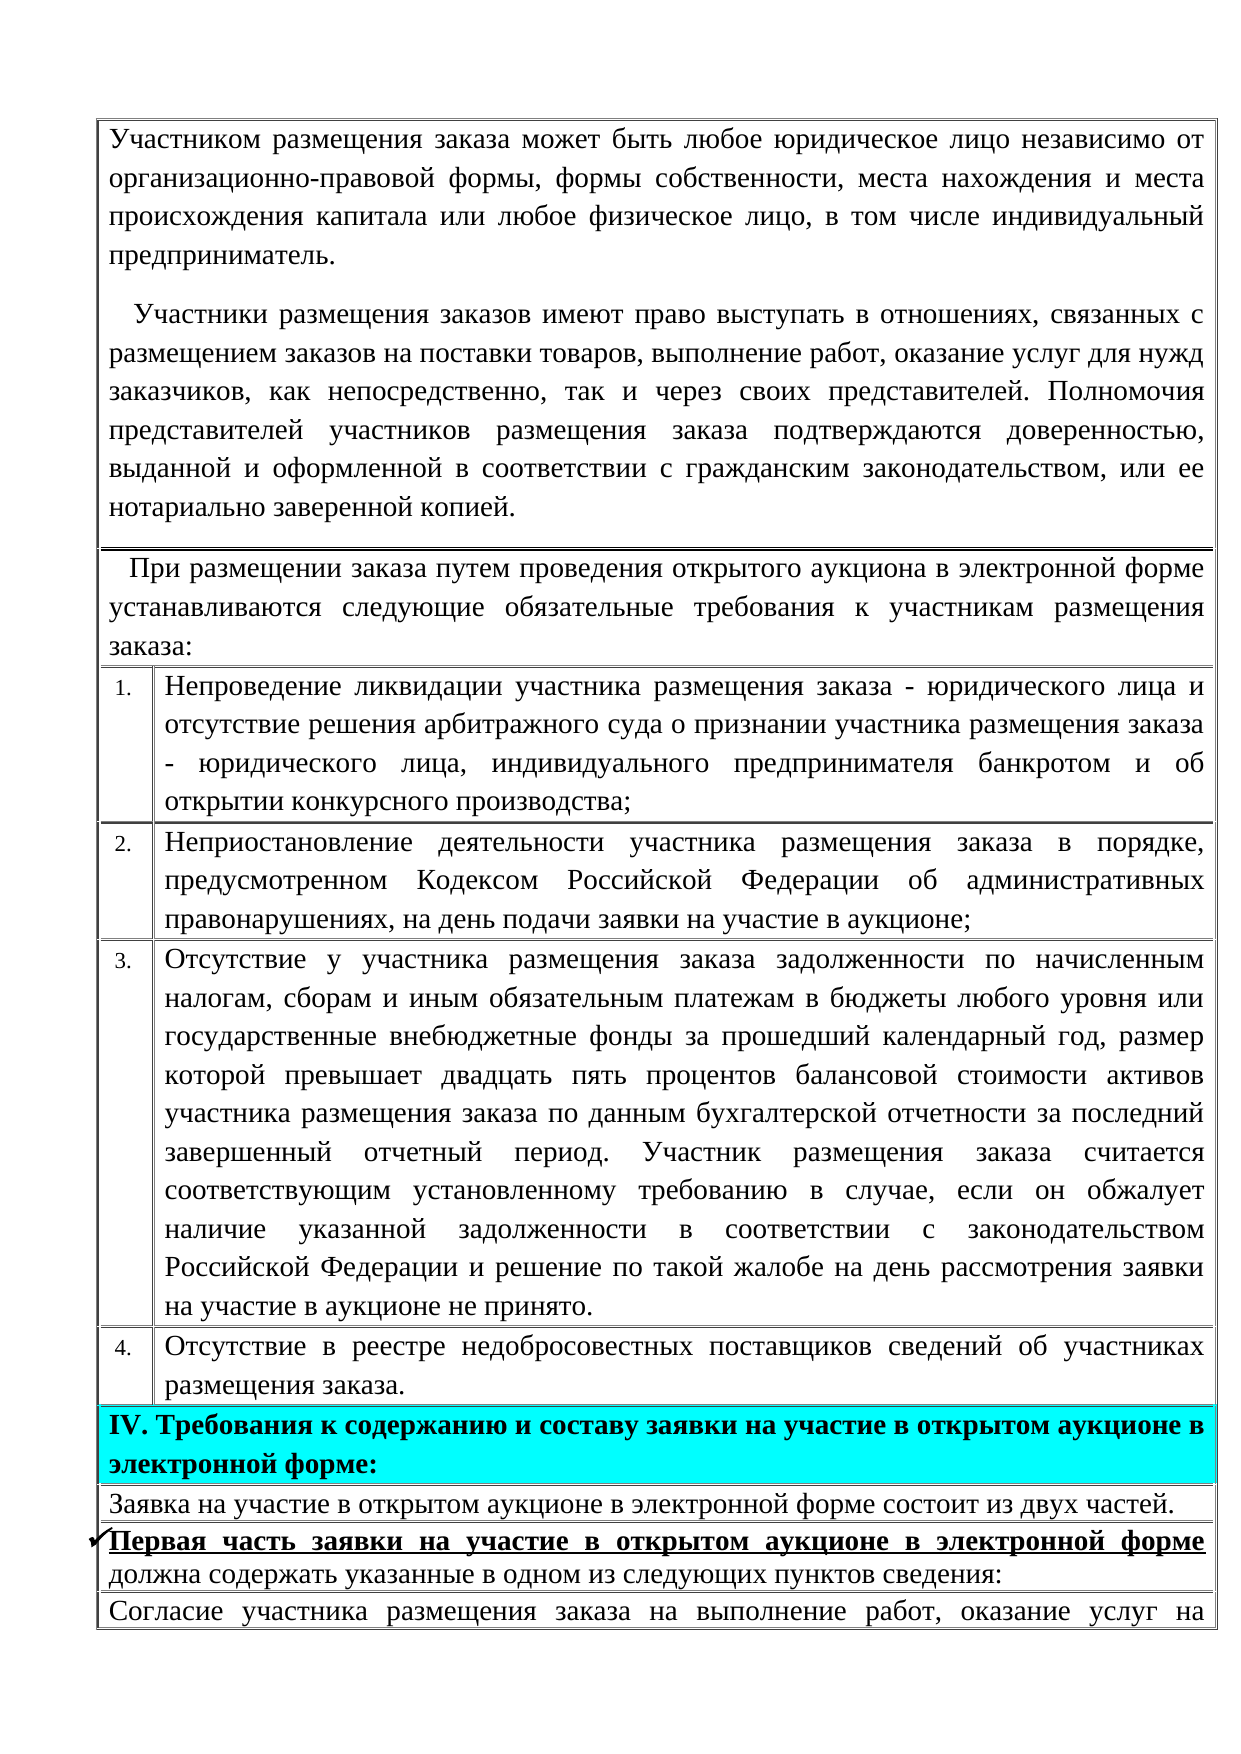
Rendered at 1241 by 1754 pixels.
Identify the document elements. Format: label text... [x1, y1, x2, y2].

table_cell Отсутствие в реестре недобросовестных поставщиков сведений об участниках размещения заказа. [155, 1325, 1215, 1404]
table_cell Заявка на участие в открытом аукционе в электронной форме состоит из двух частей. [99, 1483, 1215, 1520]
table_cell Непроведение ликвидации участника размещения заказа - юридического лица и отсутствие решения арбитражного суда о признании участника размещения заказа - юридического лица, индивидуального предпринимателя банкротом и об открытии конкурсного производства; [155, 665, 1215, 821]
table_cell [99, 938, 152, 1325]
table_cell [99, 1325, 152, 1404]
table_cell [99, 665, 152, 821]
table_cell При размещении заказа путем проведения открытого аукциона в электронной форме устанавливаются следующие обязательные требования к участникам размещения заказа: [99, 547, 1215, 665]
table_cell IV. Требования к содержанию и составу заявки на участие в открытом аукционе в электронной форме: [99, 1404, 1215, 1483]
table_cell Участником размещения заказа может быть любое юридическое лицо независимо от организационно-правовой формы, формы собственности, места нахождения и места происхождения капитала или любое физическое лицо, в том числе индивидуальный предприниматель. Участники размещения заказов имеют право выступать в отношениях, связанных с размещением заказов на поставки товаров, выполнение работ, оказание услуг для нужд заказчиков, как непосредственно, так и через своих представителей. Полномочия представителей участников размещения заказа подтверждаются доверенностью, выданной и оформленной в соответствии с гражданским законодательством, или ее нотариально заверенной копией. [99, 121, 1215, 547]
table_cell Первая часть заявки на участие в открытом аукционе в электронной форме должна содержать указанные в одном из следующих пунктов сведения: [99, 1520, 1215, 1590]
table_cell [99, 1590, 1215, 1627]
table_cell [97, 821, 152, 938]
table_cell Неприостановление деятельности участника размещения заказа в порядке, предусмотренном Кодексом Российской Федерации об административных правонарушениях, на день подачи заявки на участие в аукционе; [155, 821, 1217, 938]
table_cell Отсутствие у участника размещения заказа задолженности по начисленным налогам, сборам и иным обязательным платежам в бюджеты любого уровня или государственные внебюджетные фонды за прошедший календарный год, размер которой превышает двадцать пять процентов балансовой стоимости активов участника размещения заказа по данным бухгалтерской отчетности за последний завершенный отчетный период. Участник размещения заказа считается соответствующим установленному требованию в случае, если он обжалует наличие указанной задолженности в соответствии с законодательством Российской Федерации и решение по такой жалобе на день рассмотрения заявки на участие в аукционе не принято. [155, 938, 1215, 1325]
